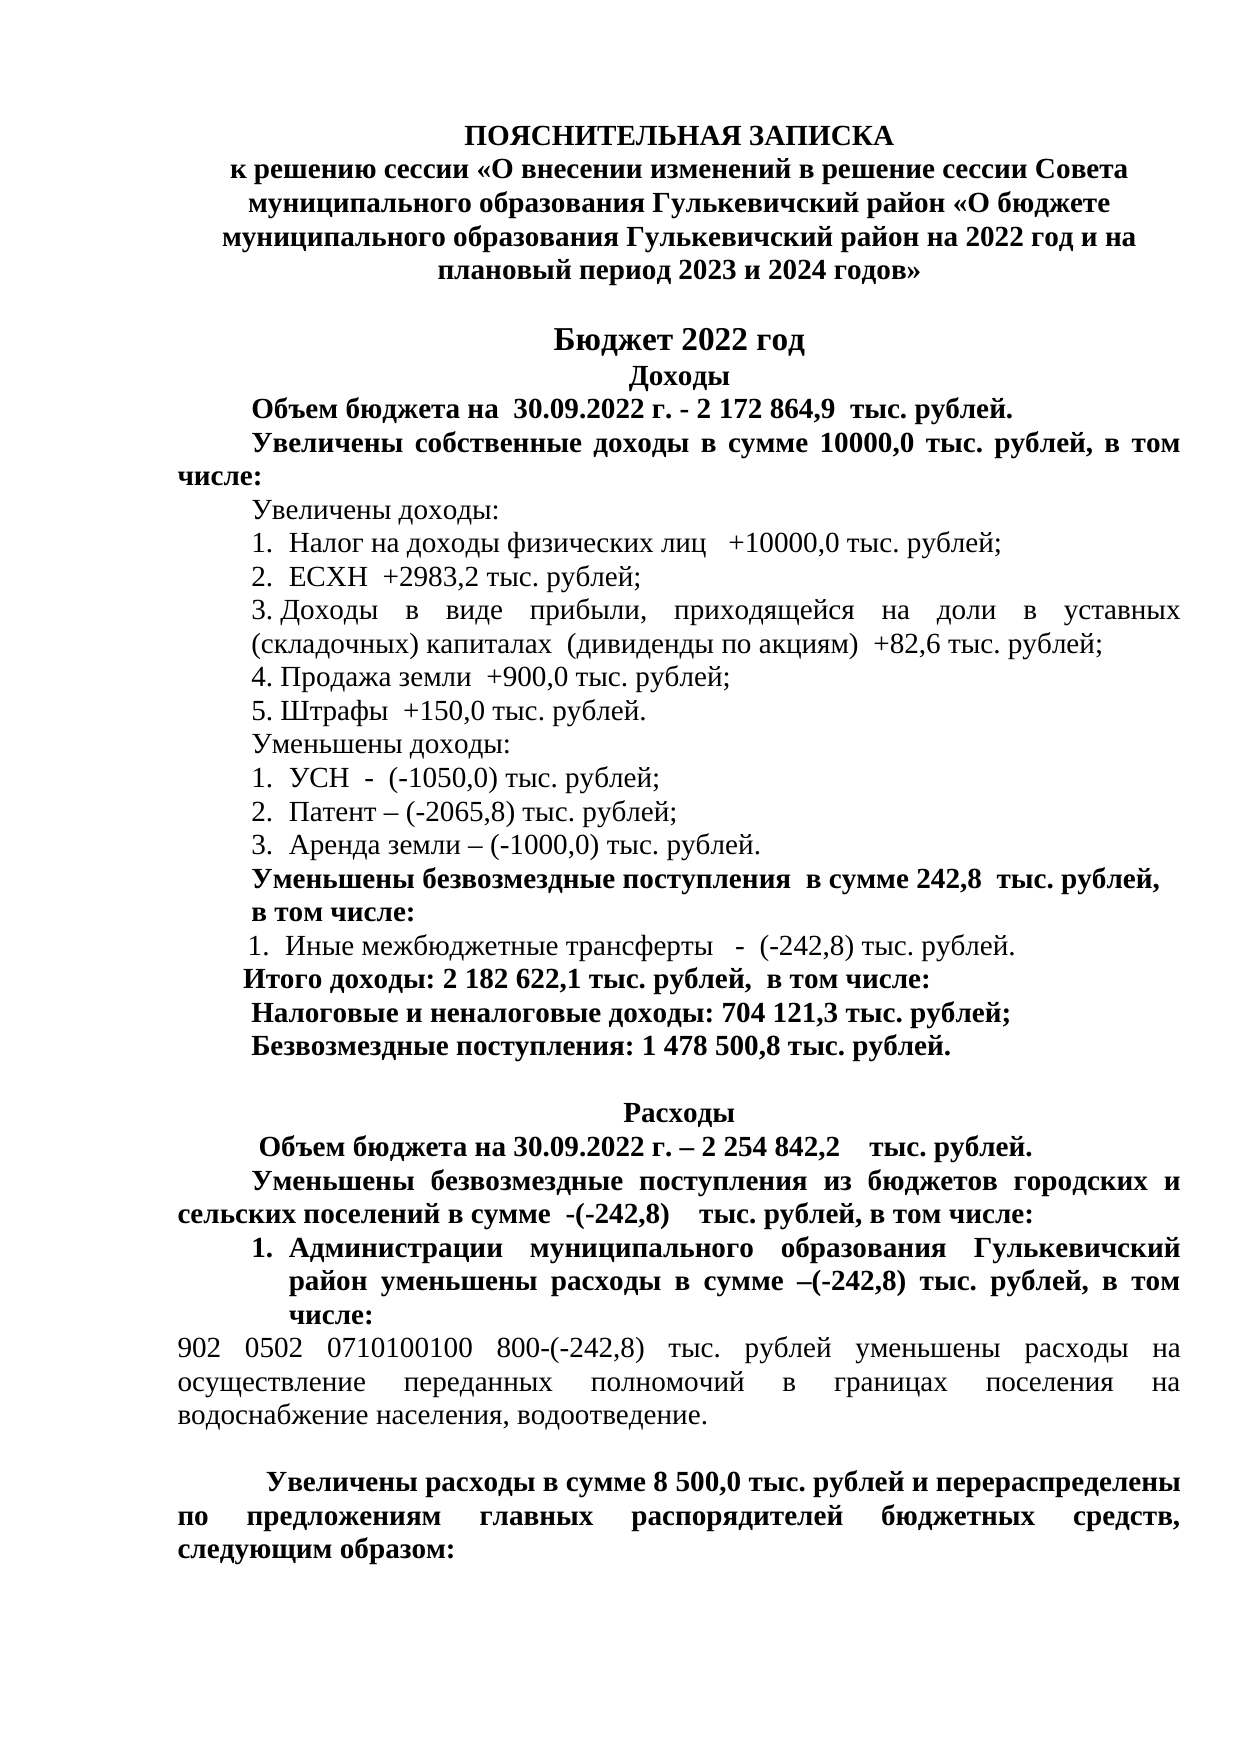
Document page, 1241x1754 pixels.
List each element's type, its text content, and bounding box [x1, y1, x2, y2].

text Налоговые и неналоговые доходы: 704 121,3 тыс. рублей; [177, 995, 1181, 1028]
text к решению сессии «О внесении изменений в решение сессии Совета муниципального образования Гулькевичский район «О бюджете муниципального образования Гулькевичский район на 2022 год и на плановый период 2023 и 2024 годов» [177, 152, 1181, 286]
text 5. Штрафы +150,0 тыс. рублей. [177, 693, 1181, 727]
text Увеличены расходы в сумме 8 500,0 тыс. рублей и перераспределены по предложениям главных распорядителей бюджетных средств, следующим образом: [177, 1464, 1181, 1565]
list Налог на доходы физических лиц +10000,0 тыс. рублей; [251, 525, 1181, 559]
text 4. Продажа земли +900,0 тыс. рублей; [177, 659, 1181, 693]
text Безвозмездные поступления: 1 478 500,8 тыс. рублей. [177, 1028, 1181, 1062]
text Объем бюджета на 30.09.2022 г. – 2 254 842,2 тыс. рублей. [177, 1129, 1181, 1163]
text 902 0502 0710100100 800-(-242,8) тыс. рублей уменьшены расходы на осуществление переданных полномочий в границах поселения на водоснабжение населения, водоотведение. [177, 1330, 1181, 1431]
text Итого доходы: 2 182 622,1 тыс. рублей, в том числе: [177, 961, 1181, 995]
text Расходы [177, 1096, 1181, 1129]
list Патент – (-2065,8) тыс. рублей; [251, 794, 1181, 827]
text ПОЯСНИТЕЛЬНАЯ ЗАПИСКА [177, 118, 1181, 152]
text Уменьшены доходы: [177, 727, 1181, 760]
text Уменьшены безвозмездные поступления из бюджетов городских и сельских поселений в сумме -(-242,8) тыс. рублей, в том числе: [177, 1163, 1181, 1230]
list 3. Доходы в виде прибыли, приходящейся на доли в уставных (складочных) капиталах (дивиденды по акциям) +82,6 тыс. рублей; [251, 592, 1181, 659]
text Увеличены собственные доходы в сумме 10000,0 тыс. рублей, в том числе: [177, 425, 1181, 492]
text Доходы [177, 358, 1181, 391]
text Уменьшены безвозмездные поступления в сумме 242,8 тыс. рублей, в том числе: [251, 861, 1181, 928]
list УСН - (-1050,0) тыс. рублей; [251, 760, 1181, 794]
list ЕСХН +2983,2 тыс. рублей; [251, 559, 1181, 592]
text Увеличены доходы: [177, 492, 1181, 525]
list Аренда земли – (-1000,0) тыс. рублей. [251, 827, 1181, 861]
list Администрации муниципального образования Гулькевичский район уменьшены расходы в сумме –(-242,8) тыс. рублей, в том числе: [251, 1230, 1181, 1330]
text Бюджет 2022 год [177, 319, 1181, 358]
list Иные межбюджетные трансферты - (-242,8) тыс. рублей. [247, 928, 1181, 961]
text Объем бюджета на 30.09.2022 г. - 2 172 864,9 тыс. рублей. [177, 391, 1181, 425]
